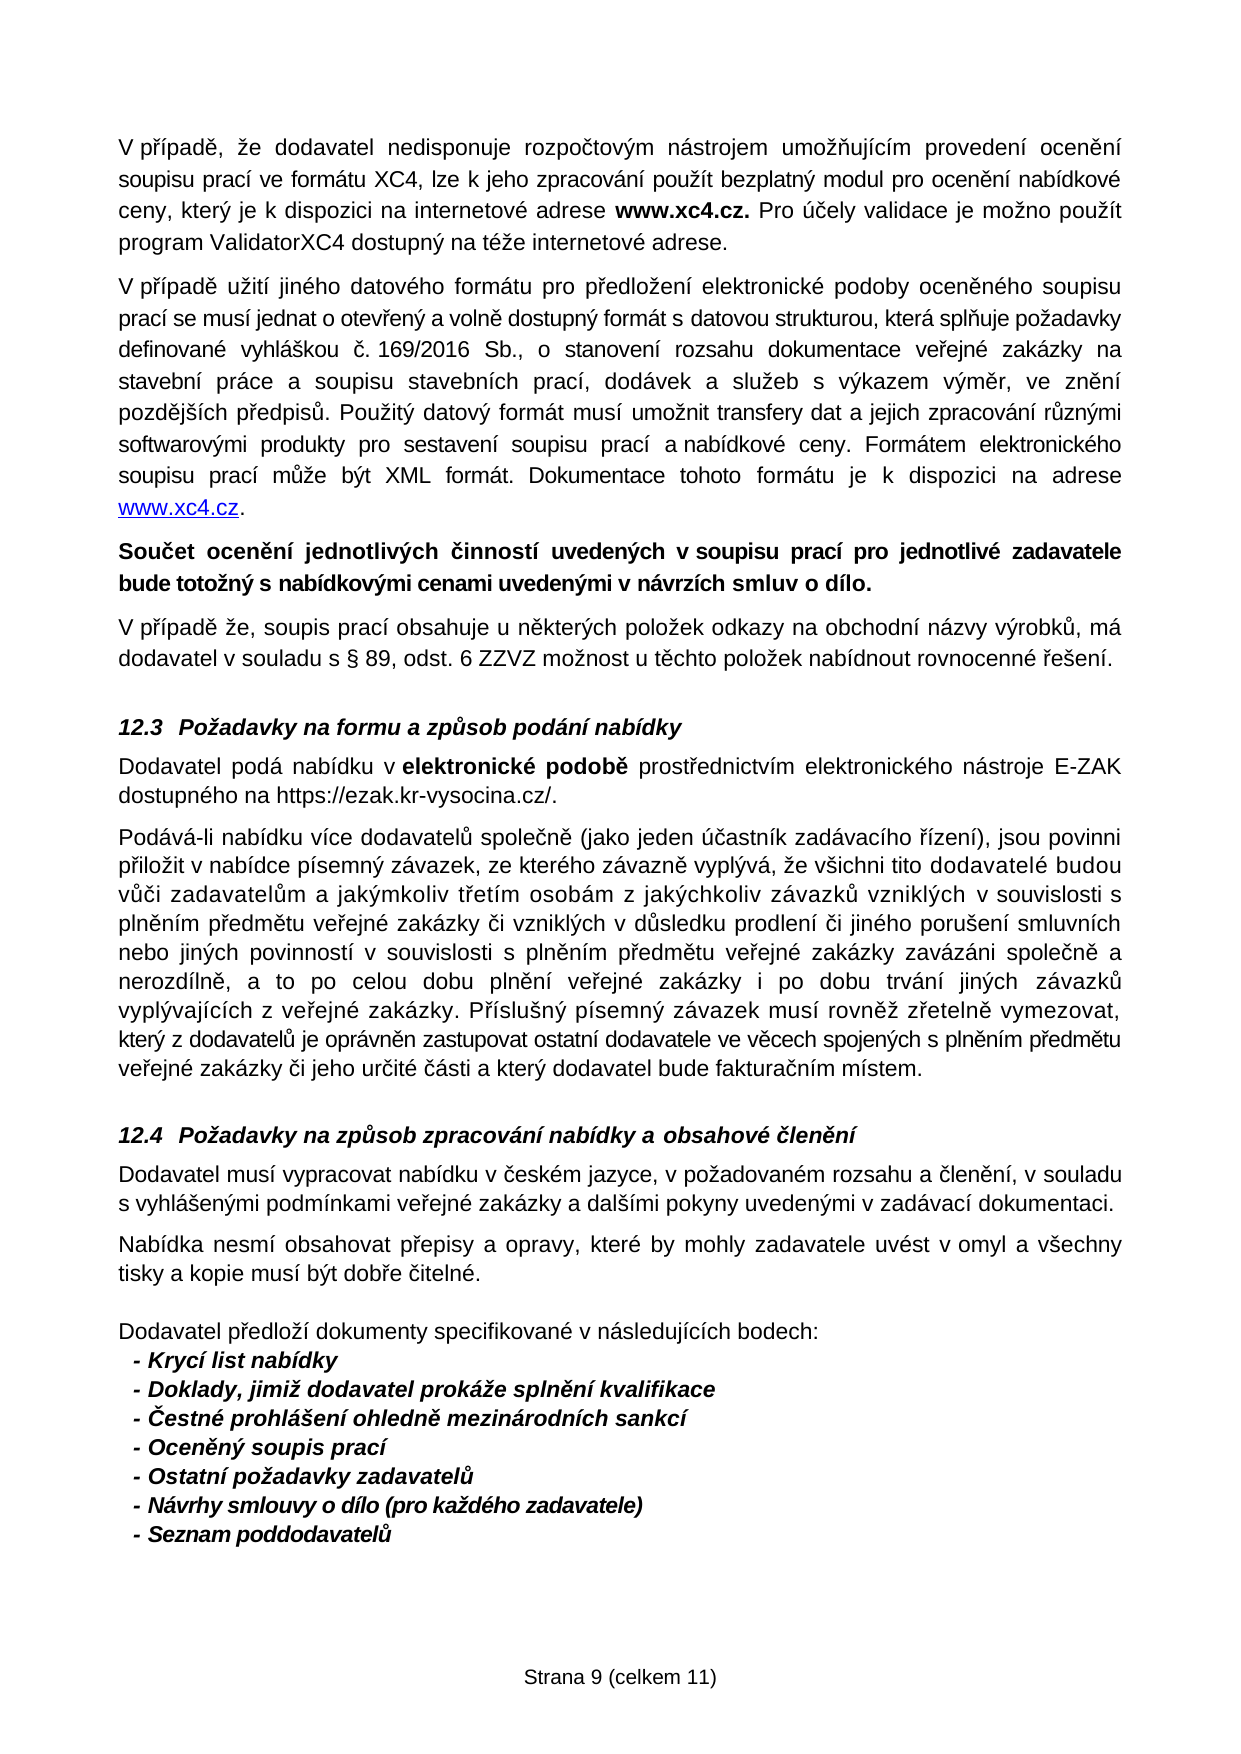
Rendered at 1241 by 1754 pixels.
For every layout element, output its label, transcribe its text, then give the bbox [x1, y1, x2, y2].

subtitle Požadavky na způsob zpracování nabídky a obsahové členění [118, 1122, 1122, 1148]
list Oceněný soupis prací [133, 1434, 1122, 1460]
text Součet ocenění jednotlivých činností uvedených v soupisu prací pro jednotlivé zadavatele bude totožný s nabídkovými cenami uvedenými v návrzích smluv o dílo. [118, 538, 1122, 596]
text V případě, že dodavatel nedisponuje rozpočtovým nástrojem umožňujícím provedení ocenění soupisu prací ve formátu XC4, lze k jeho zpracování použít bezplatný modul pro ocenění nabídkové ceny, který je k dispozici na internetové adrese www.xc4.cz. Pro účely validace je možno použít program ValidatorXC4 dostupný na téže internetové adrese. [118, 134, 1122, 255]
text Podává-li nabídku více dodavatelů společně (jako jeden účastník zadávacího řízení), jsou povinni přiložit v nabídce písemný závazek, ze kterého závazně vyplývá, že všichni tito dodavatelé budou vůči zadavatelům a jakýmkoliv třetím osobám z jakýchkoliv závazků vzniklých v souvislosti s plněním předmětu veřejné zakázky či vzniklých v důsledku prodlení či jiného porušení smluvních nebo jiných povinností v souvislosti s plněním předmětu veřejné zakázky zavázáni společně a nerozdílně, a to po celou dobu plnění veřejné zakázky i po dobu trvání jiných závazků vyplývajících z veřejné zakázky. Příslušný písemný závazek musí rovněž zřetelně vymezovat, který z dodavatelů je oprávněn zastupovat ostatní dodavatele ve věcech spojených s plněním předmětu veřejné zakázky či jeho určité části a který dodavatel bude fakturačním místem. [118, 823, 1122, 1082]
list Doklady, jimiž dodavatel prokáže splnění kvalifikace [133, 1376, 1122, 1402]
subtitle Požadavky na formu a způsob podání nabídky [118, 714, 1122, 741]
text Dodavatel musí vypracovat nabídku v českém jazyce, v požadovaném rozsahu a členění, v souladu s vyhlášenými podmínkami veřejné zakázky a dalšími pokyny uvedenými v zadávací dokumentaci. [118, 1161, 1122, 1216]
list Ostatní požadavky zadavatelů [133, 1463, 1122, 1489]
text V případě užití jiného datového formátu pro předložení elektronické podoby oceněného soupisu prací se musí jednat o otevřený a volně dostupný formát s datovou strukturou, která splňuje požadavky definované vyhláškou č. 169/2016 Sb., o stanovení rozsahu dokumentace veřejné zakázky na stavební práce a soupisu stavebních prací, dodávek a služeb s výkazem výměr, ve znění pozdějších předpisů. Použitý datový formát musí umožnit transfery dat a jejich zpracování různými softwarovými produkty pro sestavení soupisu prací a nabídkové ceny. Formátem elektronického soupisu prací může být XML formát. Dokumentace tohoto formátu je k dispozici na adrese www.xc4.cz. [118, 273, 1122, 520]
list Návrhy smlouvy o dílo (pro každého zadavatele) [133, 1492, 1122, 1518]
text Dodavatel podá nabídku v elektronické podobě prostřednictvím elektronického nástroje E-ZAK dostupného na https://ezak.kr-vysocina.cz/. [118, 753, 1122, 808]
list Krycí list nabídky [133, 1347, 1122, 1373]
list Seznam poddodavatelů [133, 1521, 1122, 1547]
text V případě že, soupis prací obsahuje u některých položek odkazy na obchodní názvy výrobků, má dodavatel v souladu s § 89, odst. 6 ZZVZ možnost u těchto položek nabídnout rovnocenné řešení. [118, 614, 1122, 672]
text Nabídka nesmí obsahovat přepisy a opravy, které by mohly zadavatele uvést v omyl a všechny tisky a kopie musí být dobře čitelné. [118, 1231, 1122, 1286]
text Dodavatel předloží dokumenty specifikované v následujících bodech: [118, 1318, 1122, 1344]
list Čestné prohlášení ohledně mezinárodních sankcí [133, 1405, 1122, 1431]
